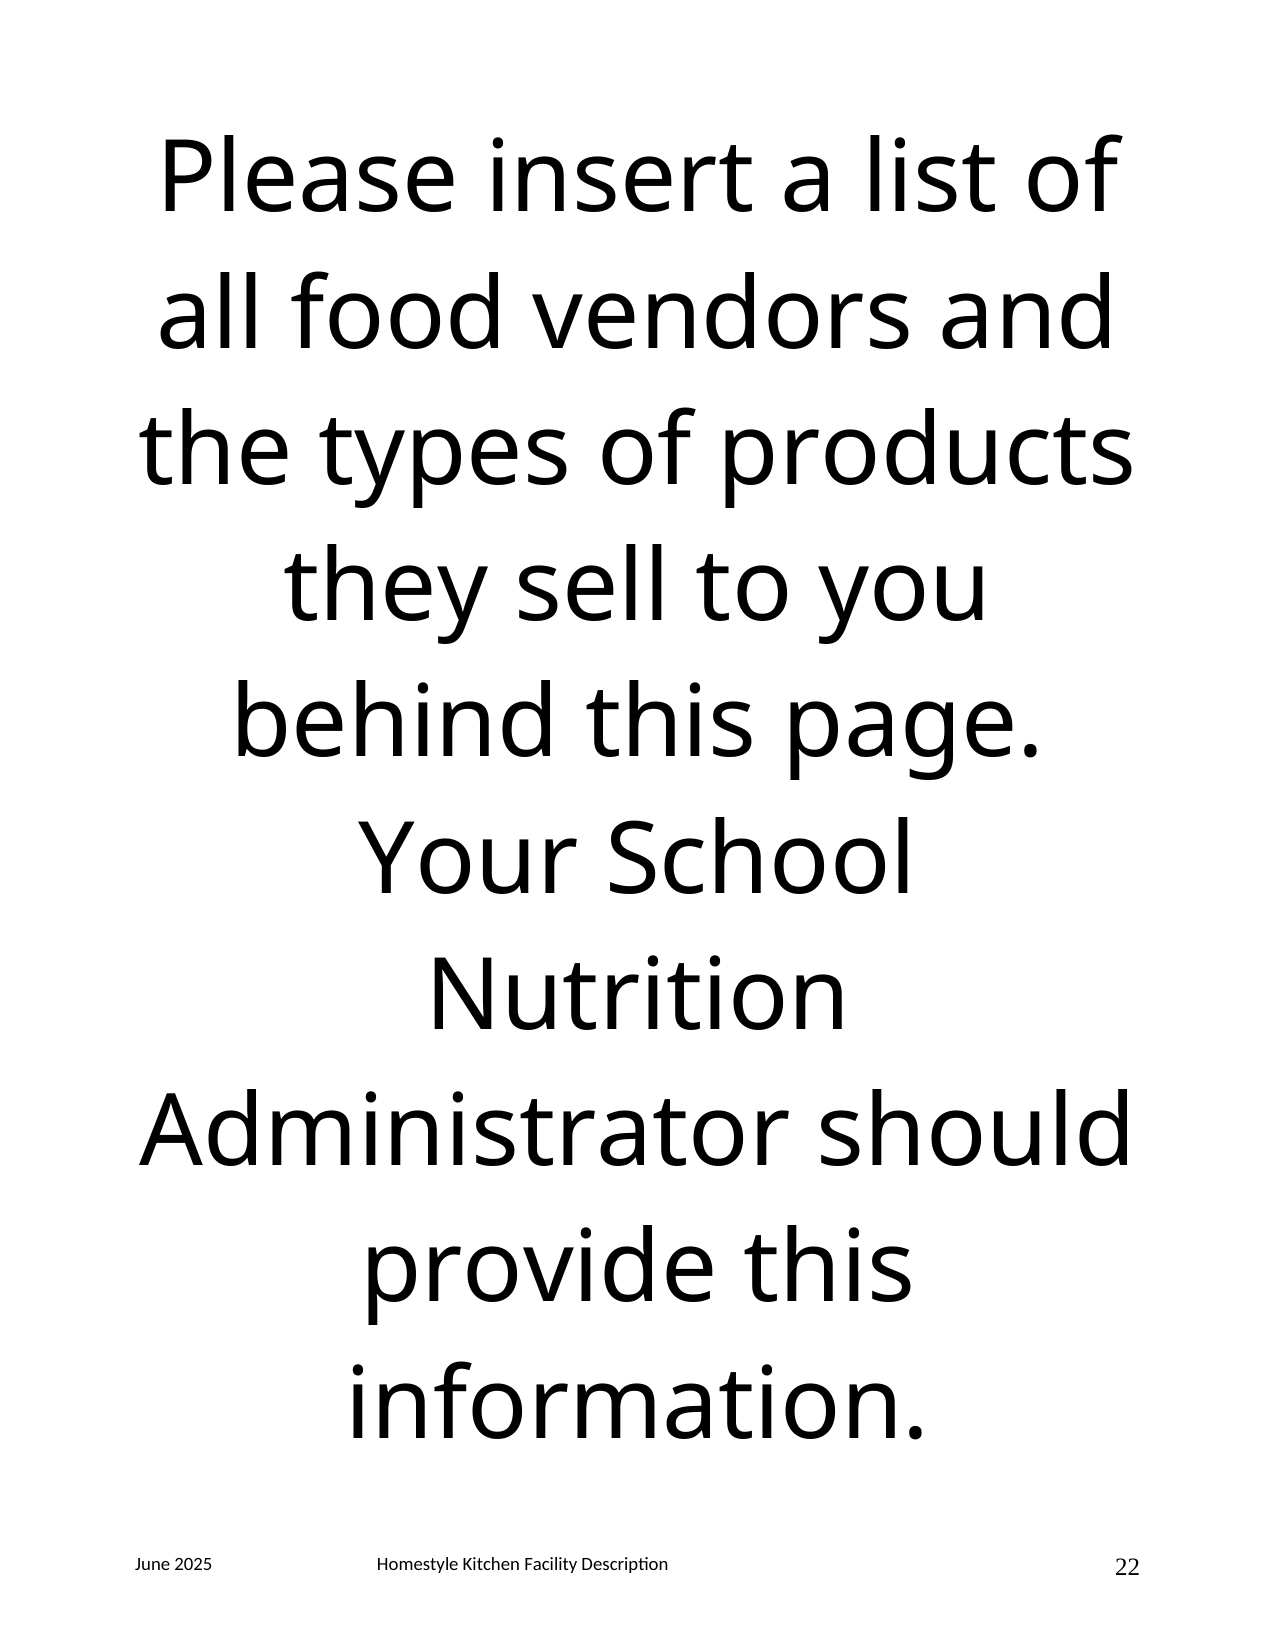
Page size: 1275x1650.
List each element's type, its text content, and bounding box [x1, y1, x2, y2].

text Please insert a list of all food vendors and the types of products they sell to you behind this page. Your School Nutrition Administrator should provide this information. [135, 105, 1140, 1467]
